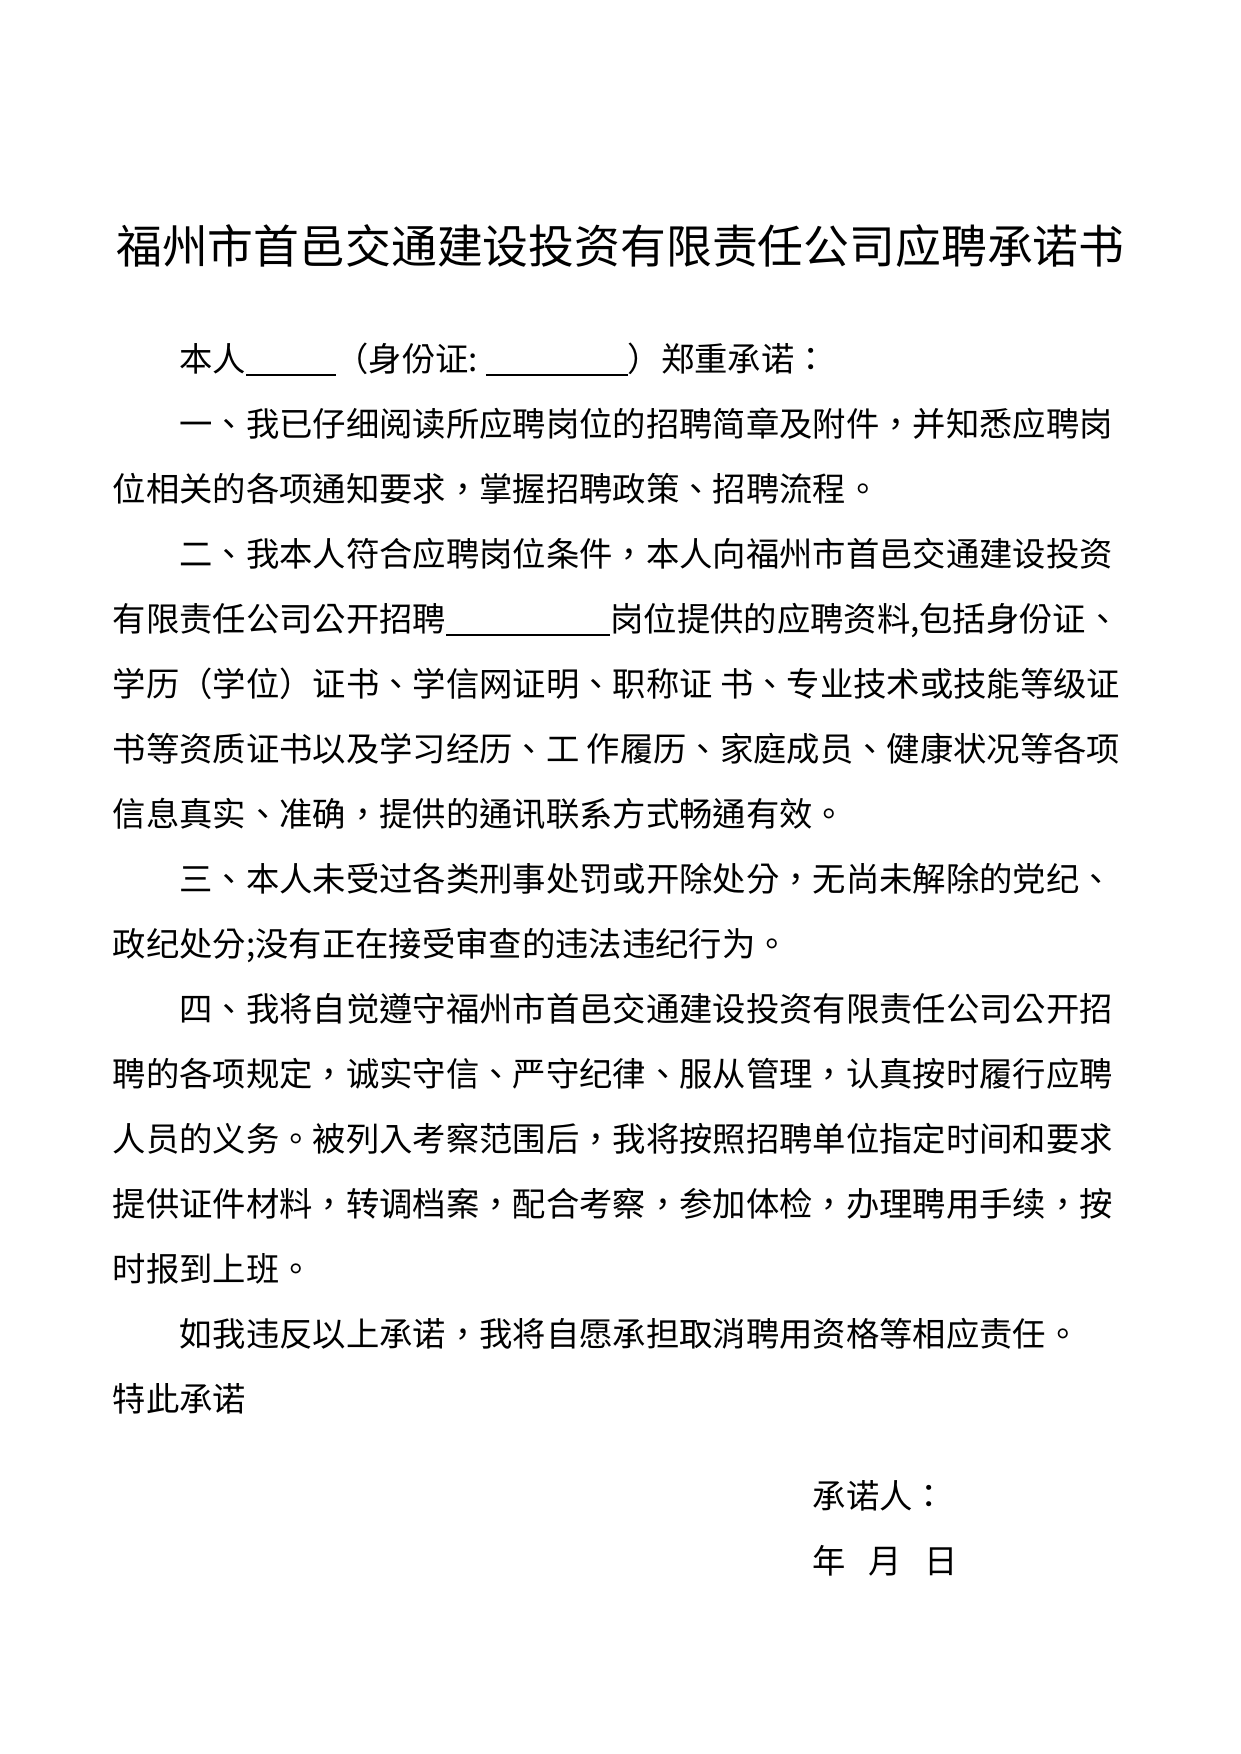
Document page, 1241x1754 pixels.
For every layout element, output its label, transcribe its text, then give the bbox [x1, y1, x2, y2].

text 如我违反以上承诺，我将自愿承担取消聘用资格等相应责任。 [112, 1299, 1128, 1364]
text 年 月 日 [112, 1527, 1128, 1592]
text 福州市首邑交通建设投资有限责任公司应聘承诺书 [112, 194, 1128, 292]
text 二、我本人符合应聘岗位条件，本人向福州市首邑交通建设投资有限责任公司公开招聘 岗位提供的应聘资料,包括身份证、学历（学位）证书、学信网证明、职称证 书、专业技术或技能等级证书等资质证书以及学习经历、工 作履历、家庭成员、健康状况等各项信息真实、准确，提供的通讯联系方式畅通有效。 [112, 519, 1128, 844]
text 承诺人： [112, 1462, 1128, 1527]
text 一、我已仔细阅读所应聘岗位的招聘简章及附件，并知悉应聘岗位相关的各项通知要求，掌握招聘政策、招聘流程。 [112, 389, 1128, 519]
text 三、本人未受过各类刑事处罚或开除处分，无尚未解除的党纪、政纪处分;没有正在接受审查的违法违纪行为。 [112, 844, 1128, 974]
text 四、我将自觉遵守福州市首邑交通建设投资有限责任公司公开招聘的各项规定，诚实守信、严守纪律、服从管理，认真按时履行应聘人员的义务。被列入考察范围后，我将按照招聘单位指定时间和要求提供证件材料，转调档案，配合考察，参加体检，办理聘用手续，按时报到上班。 [112, 974, 1128, 1299]
text 本人 （身份证: ）郑重承诺： [112, 324, 1128, 389]
text 特此承诺 [112, 1364, 1128, 1429]
